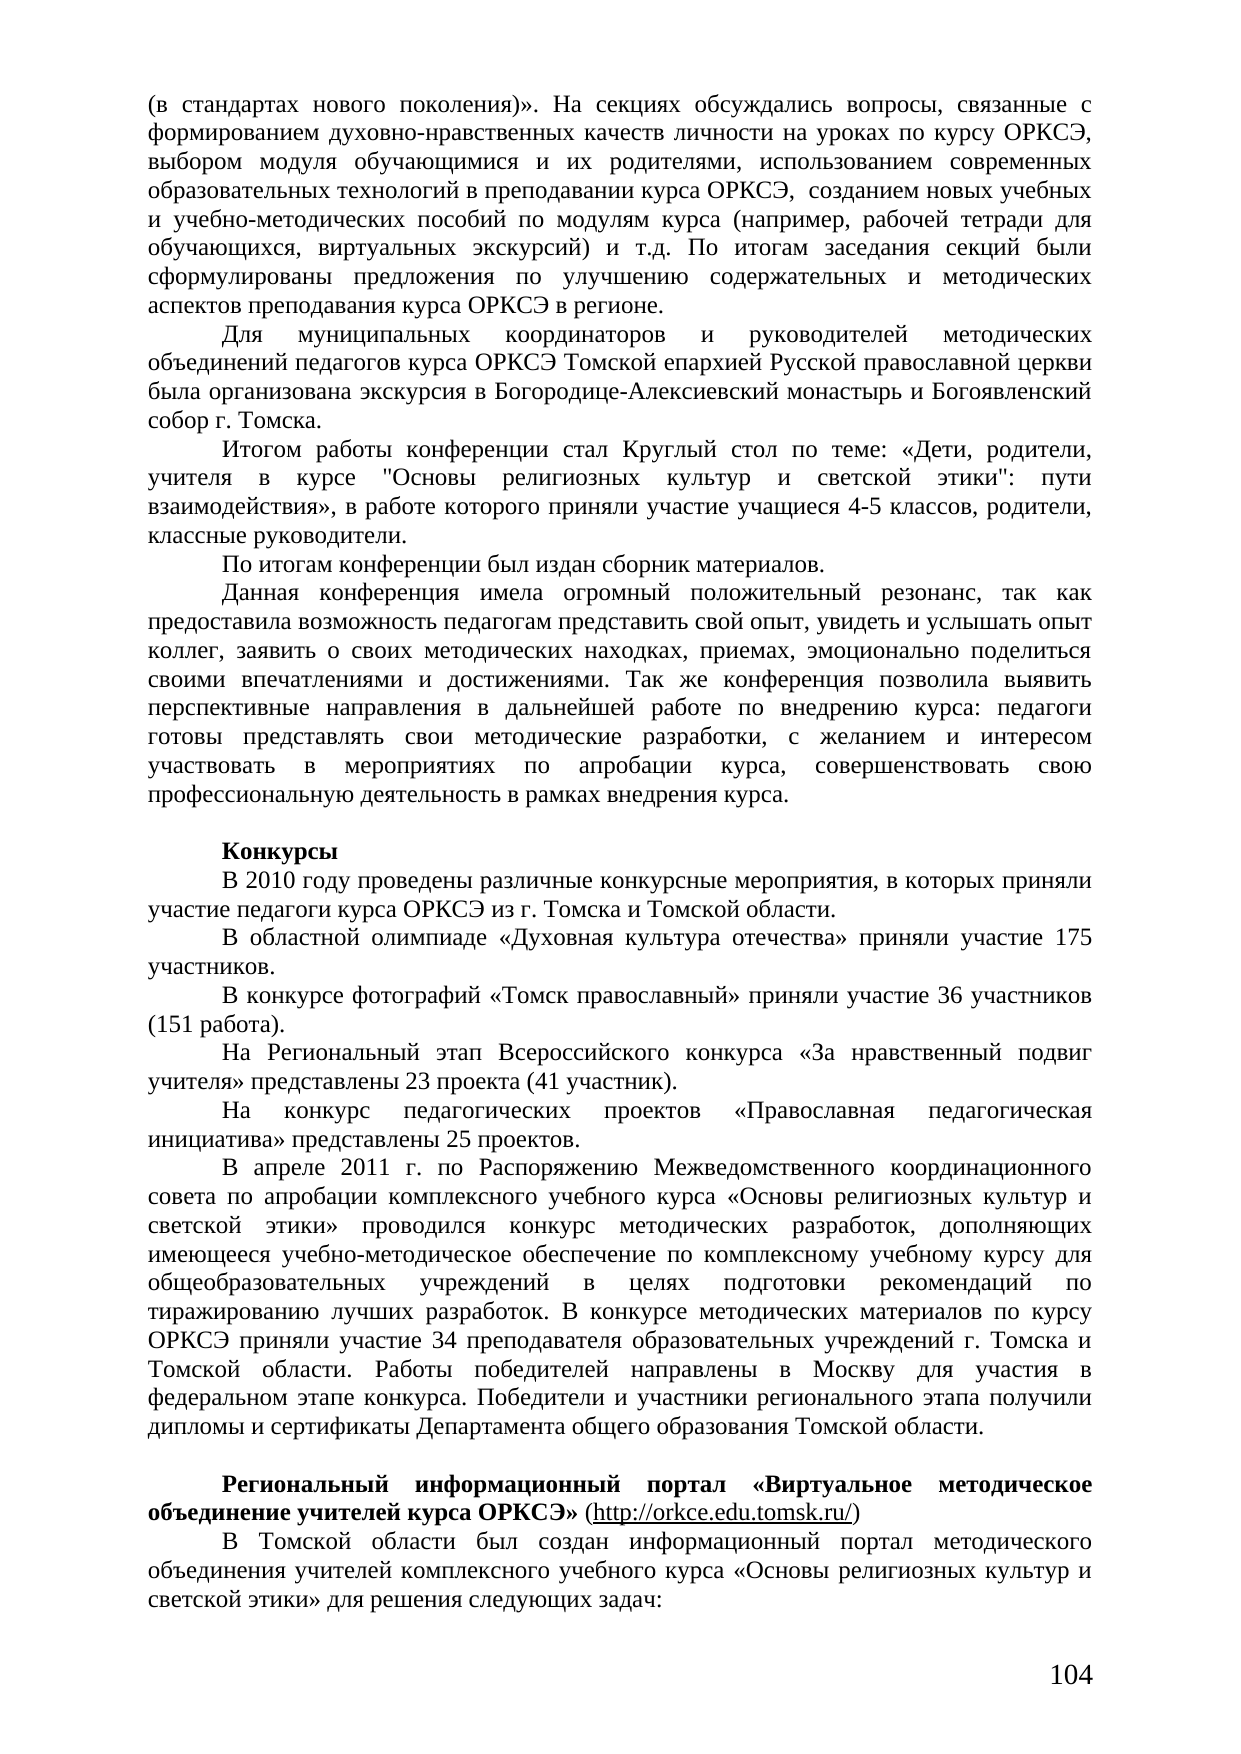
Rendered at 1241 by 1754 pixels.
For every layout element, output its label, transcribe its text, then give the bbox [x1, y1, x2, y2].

text В Томской области был создан информационный портал методического объединения учителей комплексного учебного курса «Основы религиозных культур и светской этики» для решения следующих задач: [148, 1526, 1093, 1612]
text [148, 89, 1093, 319]
text Данная конференция имела огромный положительный резонанс, так как предоставила возможность педагогам представить свой опыт, увидеть и услышать опыт коллег, заявить о своих методических находках, приемах, эмоционально поделиться своими впечатлениями и достижениями. Так же конференция позволила выявить перспективные направления в дальнейшей работе по внедрению курса: педагоги готовы представлять свои методические разработки, с желанием и интересом участвовать в мероприятиях по апробации курса, совершенствовать свою профессиональную деятельность в рамках внедрения курса. [148, 577, 1093, 807]
text Конкурсы [148, 836, 1093, 865]
text На Региональный этап Всероссийского конкурса «За нравственный подвиг учителя» представлены 23 проекта (41 участник). [148, 1037, 1093, 1095]
text По итогам конференции был издан сборник материалов. [148, 549, 1093, 577]
text Итогом работы конференции стал Круглый стол по теме: «Дети, родители, учителя в курсе "Основы религиозных культур и светской этики": пути взаимодействия», в работе которого приняли участие учащиеся 4-5 классов, родители, классные руководители. [148, 434, 1093, 549]
text На конкурс педагогических проектов «Православная педагогическая инициатива» представлены 25 проектов. [148, 1095, 1093, 1152]
text В областной олимпиаде «Духовная культура отечества» приняли участие 175 участников. [148, 922, 1093, 980]
text В 2010 году проведены различные конкурсные мероприятия, в которых приняли участие педагоги курса ОРКСЭ из г. Томска и Томской области. [148, 865, 1093, 922]
text В конкурсе фотографий «Томск православный» приняли участие 36 участников (151 работа). [148, 980, 1093, 1037]
text Для муниципальных координаторов и руководителей методических объединений педагогов курса ОРКСЭ Томской епархией Русской православной церкви была организована экскурсия в Богородице-Алексиевский монастырь и Богоявленский собор г. Томска. [148, 319, 1093, 434]
text В апреле 2011 г. по Распоряжению Межведомственного координационного совета по апробации комплексного учебного курса «Основы религиозных культур и светской этики» проводился конкурс методических разработок, дополняющих имеющееся учебно-методическое обеспечение по комплексному учебному курсу для общеобразовательных учреждений в целях подготовки рекомендаций по тиражированию лучших разработок. В конкурсе методических материалов по курсу ОРКСЭ приняли участие 34 преподавателя образовательных учреждений г. Томска и Томской области. Работы победителей направлены в Москву для участия в федеральном этапе конкурса. Победители и участники регионального этапа получили дипломы и сертификаты Департамента общего образования Томской области. [148, 1152, 1093, 1440]
text Региональный информационный портал «Виртуальное методическое объединение учителей курса ОРКСЭ» (http://orkce.edu.tomsk.ru/) [148, 1469, 1093, 1526]
